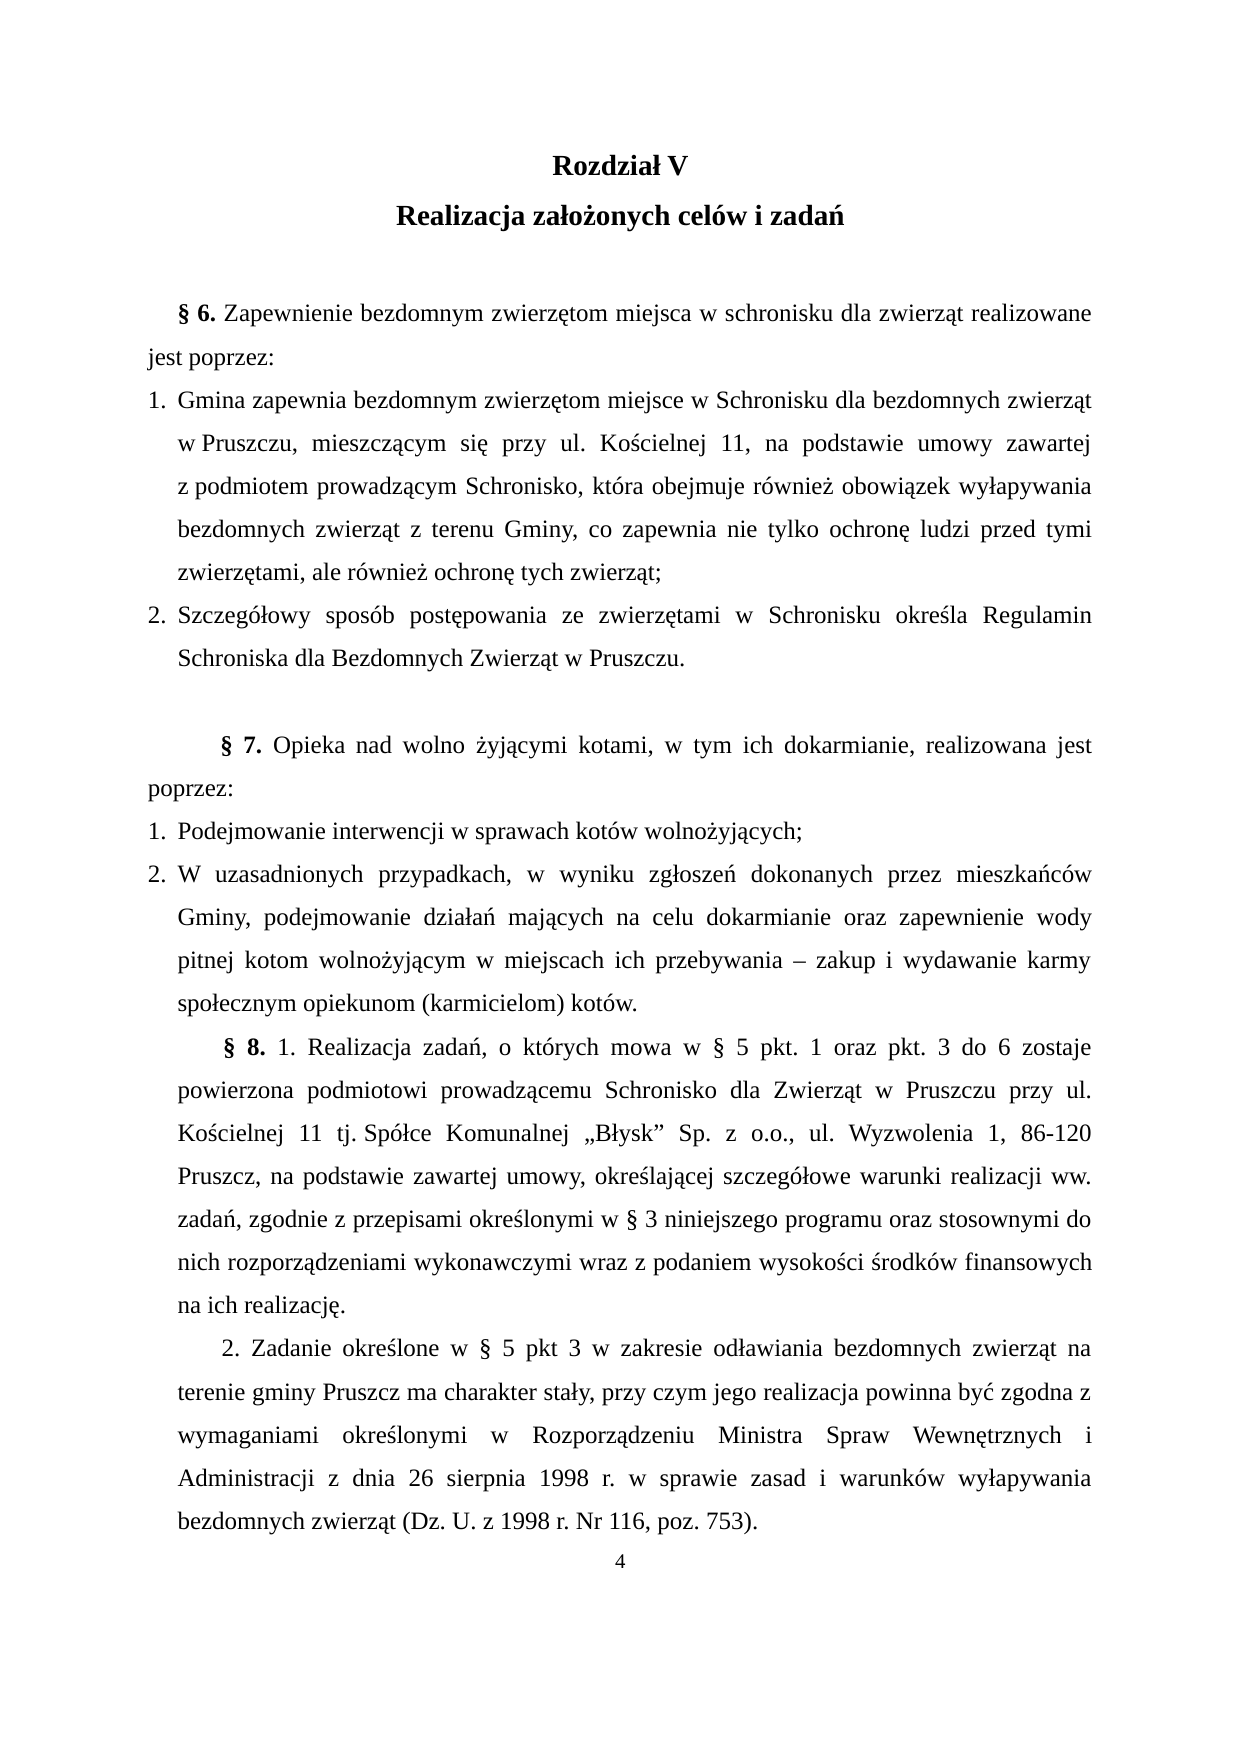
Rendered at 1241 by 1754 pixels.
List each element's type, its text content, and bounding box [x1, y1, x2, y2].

text 4 [148, 1549, 1093, 1573]
text § 6. Zapewnienie bezdomnym zwierzętom miejsca w schronisku dla zwierząt realizowane jest poprzez: [148, 298, 1093, 370]
list W uzasadnionych przypadkach, w wyniku zgłoszeń dokonanych przez mieszkańców Gminy, podejmowanie działań mających na celu dokarmianie oraz zapewnienie wody pitnej kotom wolnożyjącym w miejscach ich przebywania – zakup i wydawanie karmy społecznym opiekunom (karmicielom) kotów. [148, 859, 1093, 1017]
text § 7. Opieka nad wolno żyjącymi kotami, w tym ich dokarmianie, realizowana jest poprzez: [148, 730, 1093, 802]
list Gmina zapewnia bezdomnym zwierzętom miejsce w Schronisku dla bezdomnych zwierząt w Pruszczu, mieszczącym się przy ul. Kościelnej 11, na podstawie umowy zawartej z podmiotem prowadzącym Schronisko, która obejmuje również obowiązek wyłapywania bezdomnych zwierząt z terenu Gminy, co zapewnia nie tylko ochronę ludzi przed tymi zwierzętami, ale również ochronę tych zwierząt; [148, 385, 1093, 586]
text § 8. 1. Realizacja zadań, o których mowa w § 5 pkt. 1 oraz pkt. 3 do 6 zostaje powierzona podmiotowi prowadzącemu Schronisko dla Zwierząt w Pruszczu przy ul. Kościelnej 11 tj. Spółce Komunalnej „Błysk” Sp. z o.o., ul. Wyzwolenia 1, 86-120 Pruszcz, na podstawie zawartej umowy, określającej szczegółowe warunki realizacji ww. zadań, zgodnie z przepisami określonymi w § 3 niniejszego programu oraz stosownymi do nich rozporządzeniami wykonawczymi wraz z podaniem wysokości środków finansowych na ich realizację. [177, 1032, 1093, 1319]
text Rozdział V [148, 148, 1093, 181]
text Realizacja założonych celów i zadań [148, 198, 1093, 231]
list Podejmowanie interwencji w sprawach kotów wolnożyjących; [148, 816, 1093, 845]
list Szczegółowy sposób postępowania ze zwierzętami w Schronisku określa Regulamin Schroniska dla Bezdomnych Zwierząt w Pruszczu. [148, 600, 1093, 672]
text 2. Zadanie określone w § 5 pkt 3 w zakresie odławiania bezdomnych zwierząt na terenie gminy Pruszcz ma charakter stały, przy czym jego realizacja powinna być zgodna z wymaganiami określonymi w Rozporządzeniu Ministra Spraw Wewnętrznych i Administracji z dnia 26 sierpnia 1998 r. w sprawie zasad i warunków wyłapywania bezdomnych zwierząt (Dz. U. z 1998 r. Nr 116, poz. 753). [177, 1333, 1093, 1535]
